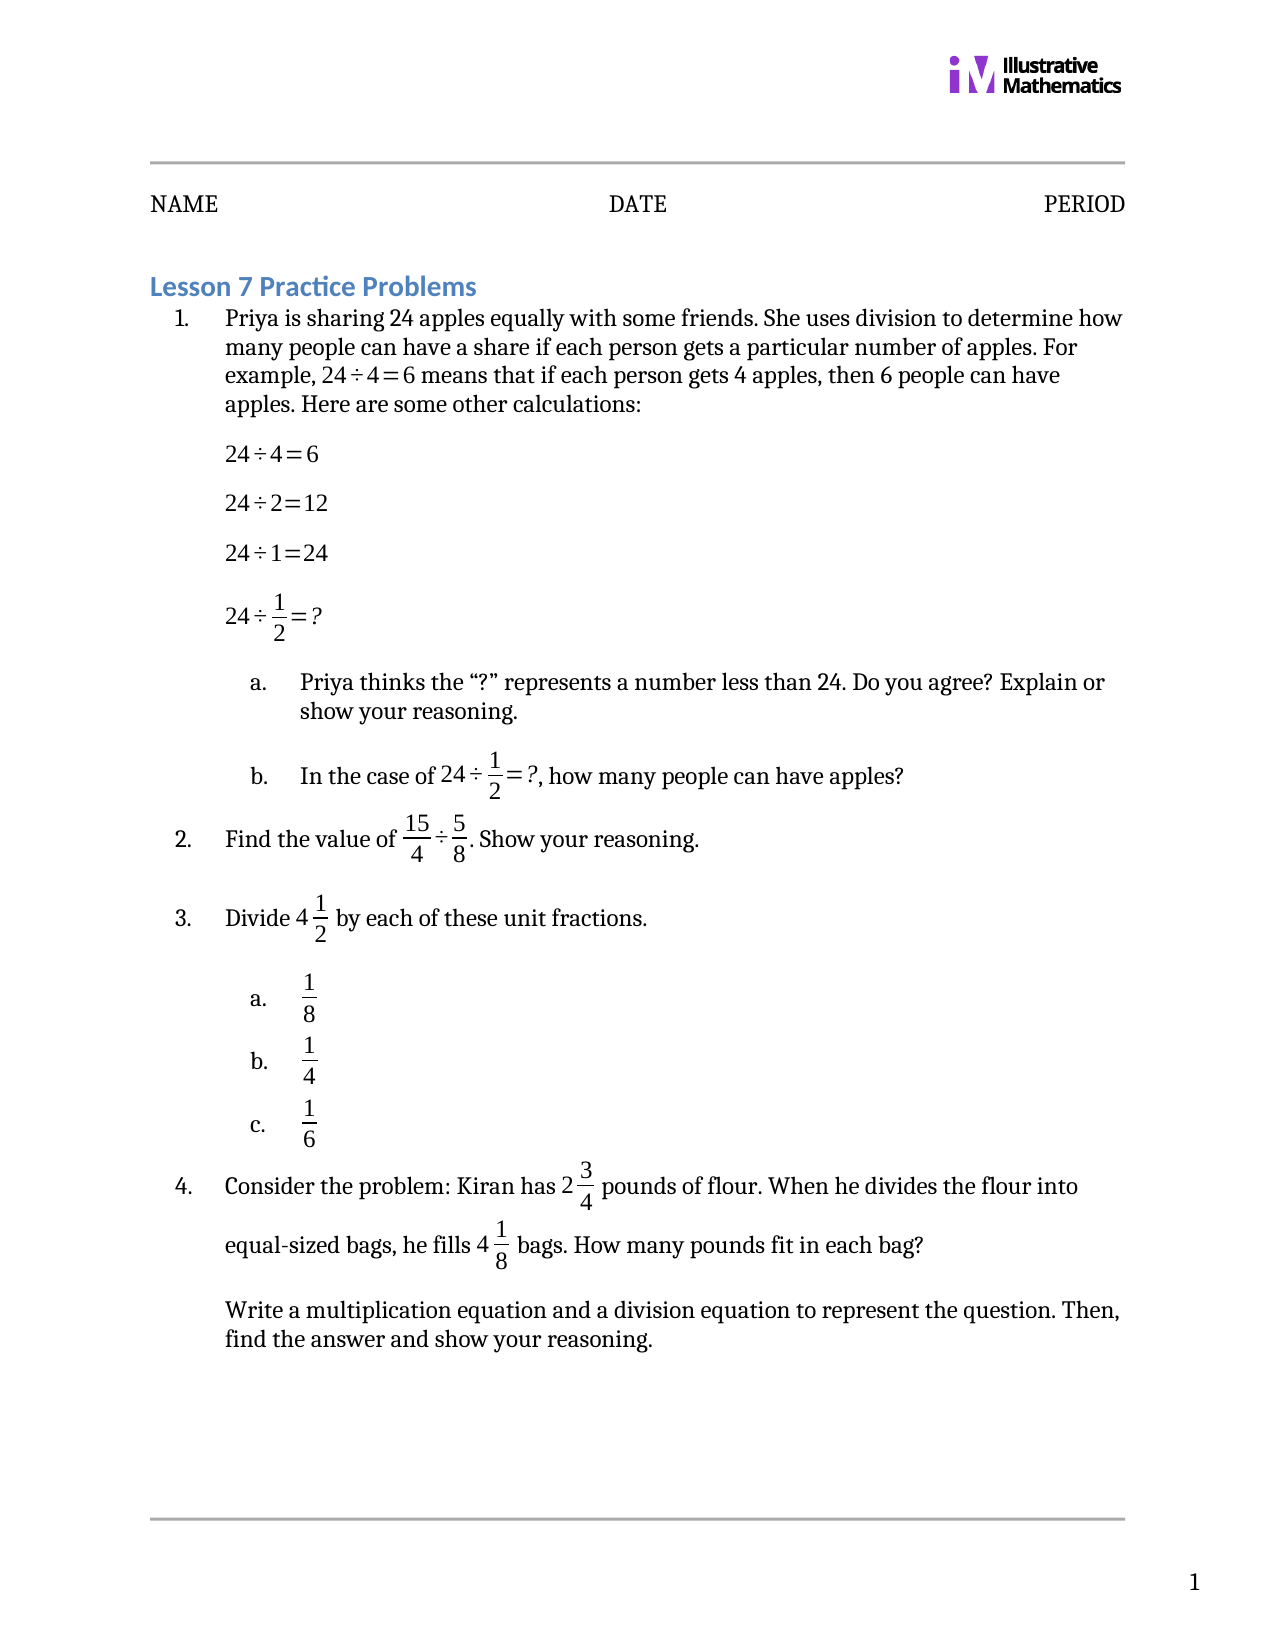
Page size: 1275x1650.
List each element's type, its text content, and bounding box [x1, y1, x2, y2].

list Write a multiplication equation and a division equation to represent the question. Then, find the answer and show your reasoning. [175, 1296, 1125, 1353]
list Priya thinks the “?” represents a number less than 24. Do you agree? Explain or show your reasoning. [250, 668, 1125, 726]
list Divide by each of these unit fractions. [175, 889, 1125, 948]
list Find the value of . Show your reasoning. [175, 809, 1125, 868]
list Consider the problem: Kiran has pounds of flour. When he divides the flour into equal-sized bags, he fills bags. How many pounds fit in each bag? [175, 1157, 1125, 1275]
list In the case of , how many people can have apples? [250, 747, 1125, 806]
picture [949, 55, 1121, 93]
subtitle Lesson 7 Practice Problems [150, 268, 1125, 304]
list Priya is sharing 24 apples equally with some friends. She uses division to determine how many people can have a share if each person gets a particular number of apples. For example, means that if each person gets 4 apples, then 6 people can have apples. Here are some other calculations: [175, 304, 1125, 419]
